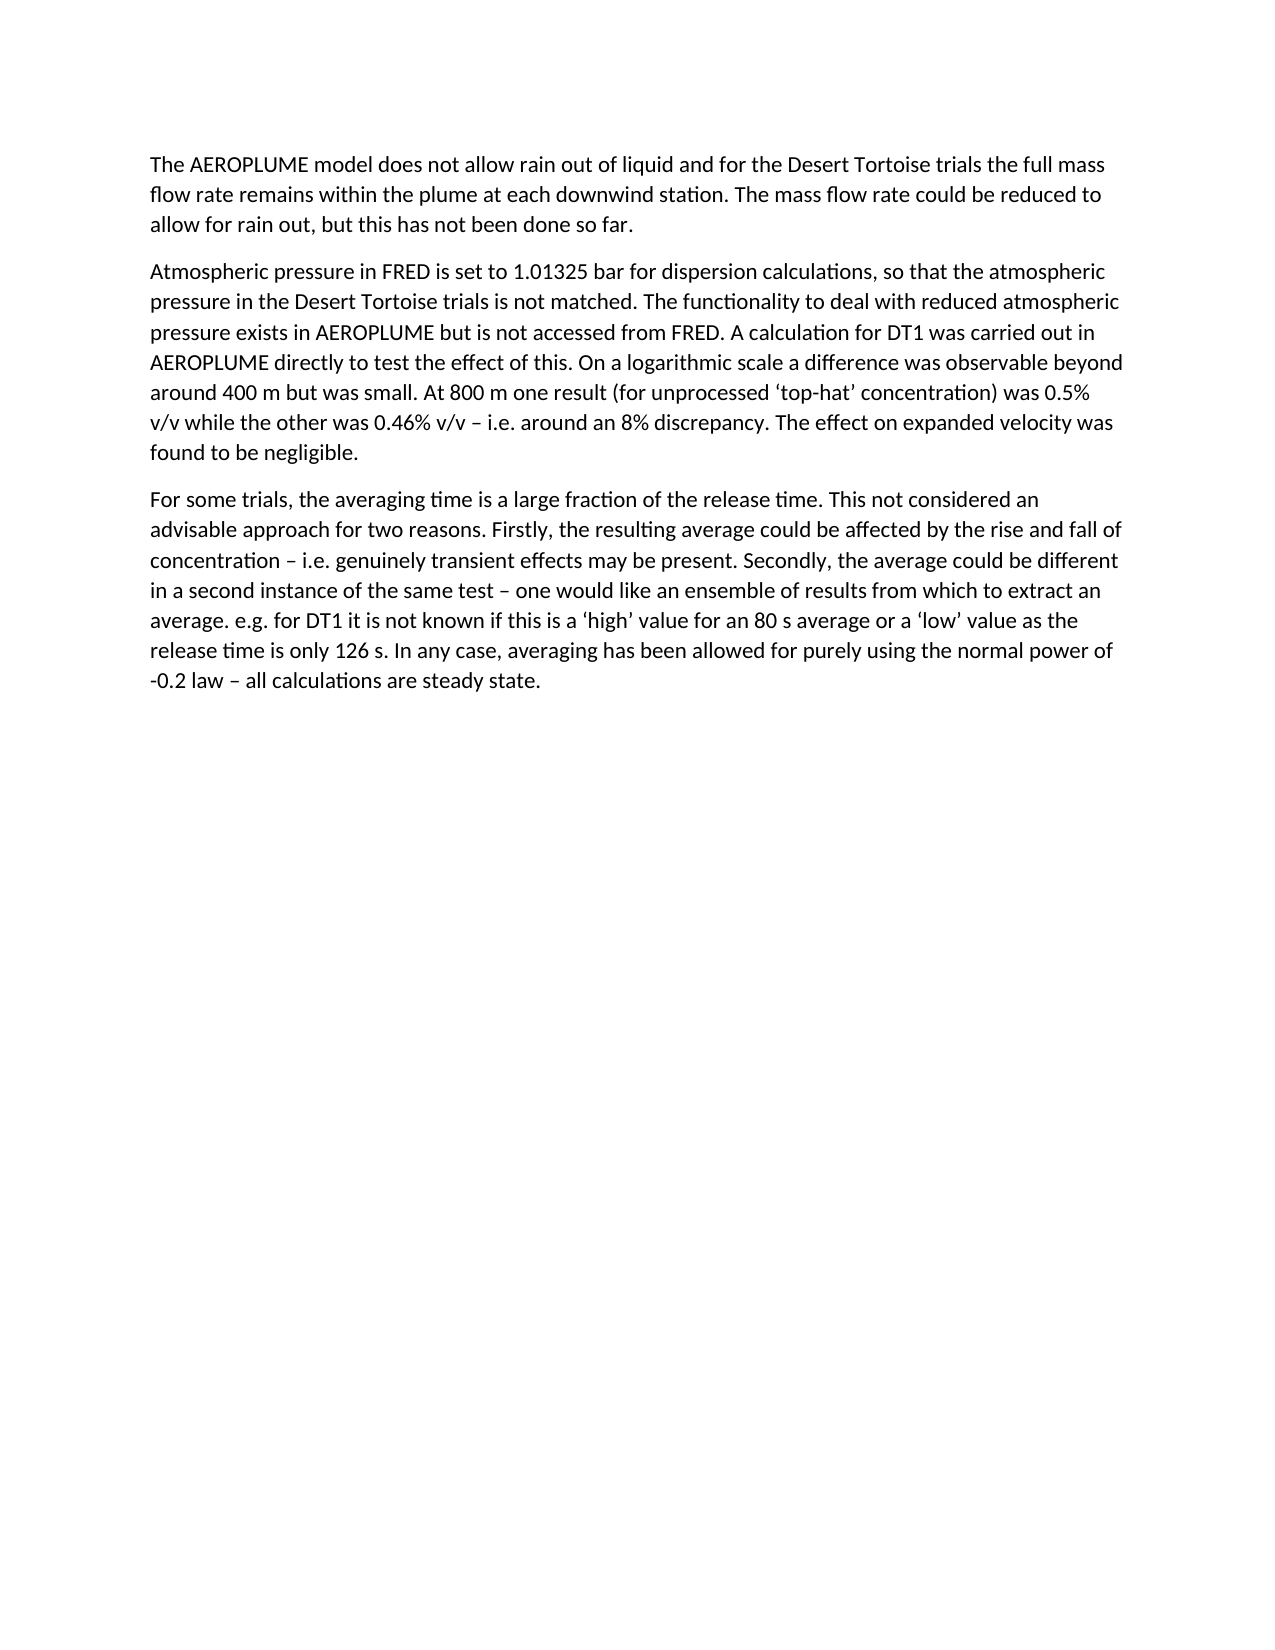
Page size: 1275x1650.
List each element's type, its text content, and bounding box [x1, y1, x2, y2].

text For some trials, the averaging time is a large fraction of the release time. This not considered an advisable approach for two reasons. Firstly, the resulting average could be affected by the rise and fall of concentration – i.e. genuinely transient effects may be present. Secondly, the average could be different in a second instance of the same test – one would like an ensemble of results from which to extract an average. e.g. for DT1 it is not known if this is a ‘high’ value for an 80 s average or a ‘low’ value as the release time is only 126 s. In any case, averaging has been allowed for purely using the normal power of -0.2 law – all calculations are steady state. [150, 485, 1125, 695]
text Atmospheric pressure in FRED is set to 1.01325 bar for dispersion calculations, so that the atmospheric pressure in the Desert Tortoise trials is not matched. The functionality to deal with reduced atmospheric pressure exists in AEROPLUME but is not accessed from FRED. A calculation for DT1 was carried out in AEROPLUME directly to test the effect of this. On a logarithmic scale a difference was observable beyond around 400 m but was small. At 800 m one result (for unprocessed ‘top-hat’ concentration) was 0.5% v/v while the other was 0.46% v/v – i.e. around an 8% discrepancy. The effect on expanded velocity was found to be negligible. [150, 257, 1125, 467]
text The AEROPLUME model does not allow rain out of liquid and for the Desert Tortoise trials the full mass flow rate remains within the plume at each downwind station. The mass flow rate could be reduced to allow for rain out, but this has not been done so far. [150, 150, 1125, 238]
